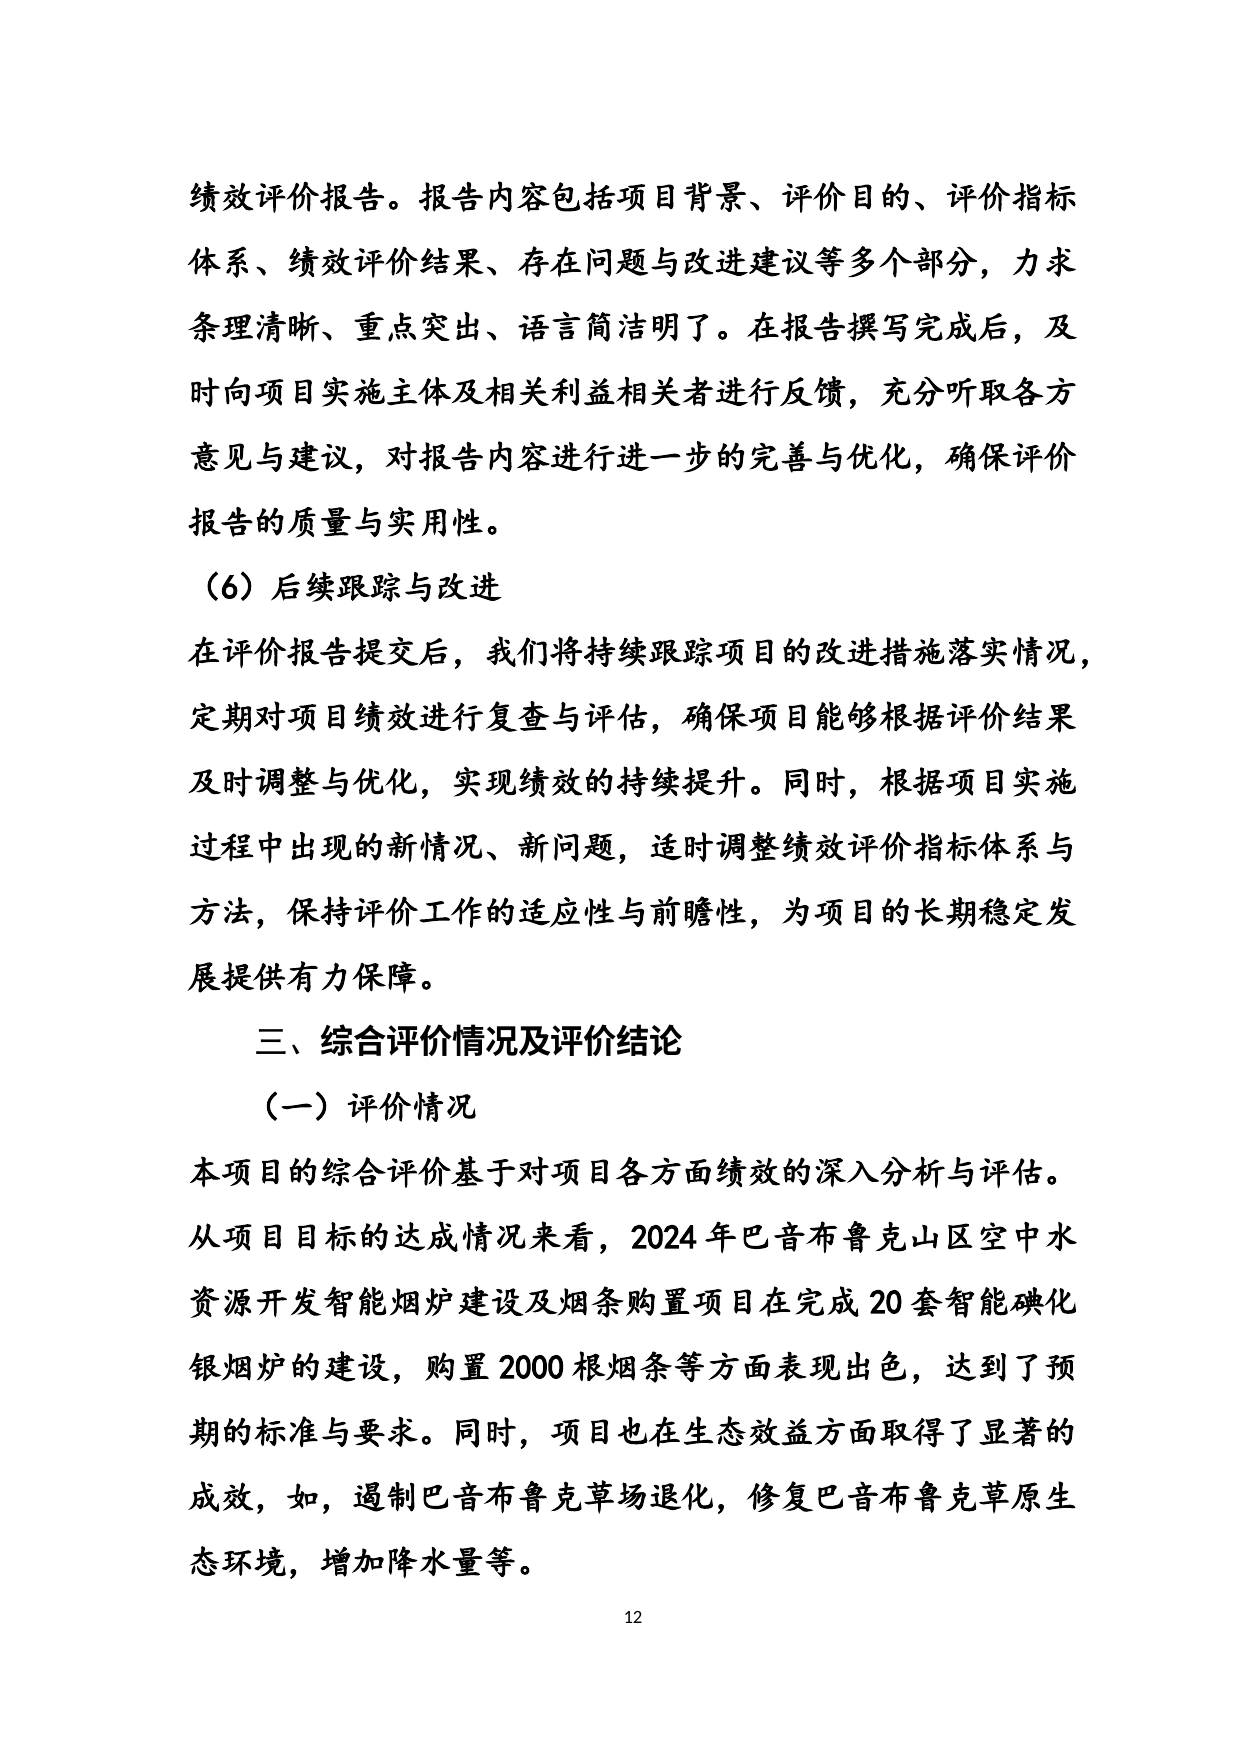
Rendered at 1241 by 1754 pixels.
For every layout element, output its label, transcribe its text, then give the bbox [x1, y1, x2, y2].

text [187, 162, 1078, 1007]
text 三、综合评价情况及评价结论 [187, 1007, 1078, 1072]
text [187, 1072, 1078, 1592]
